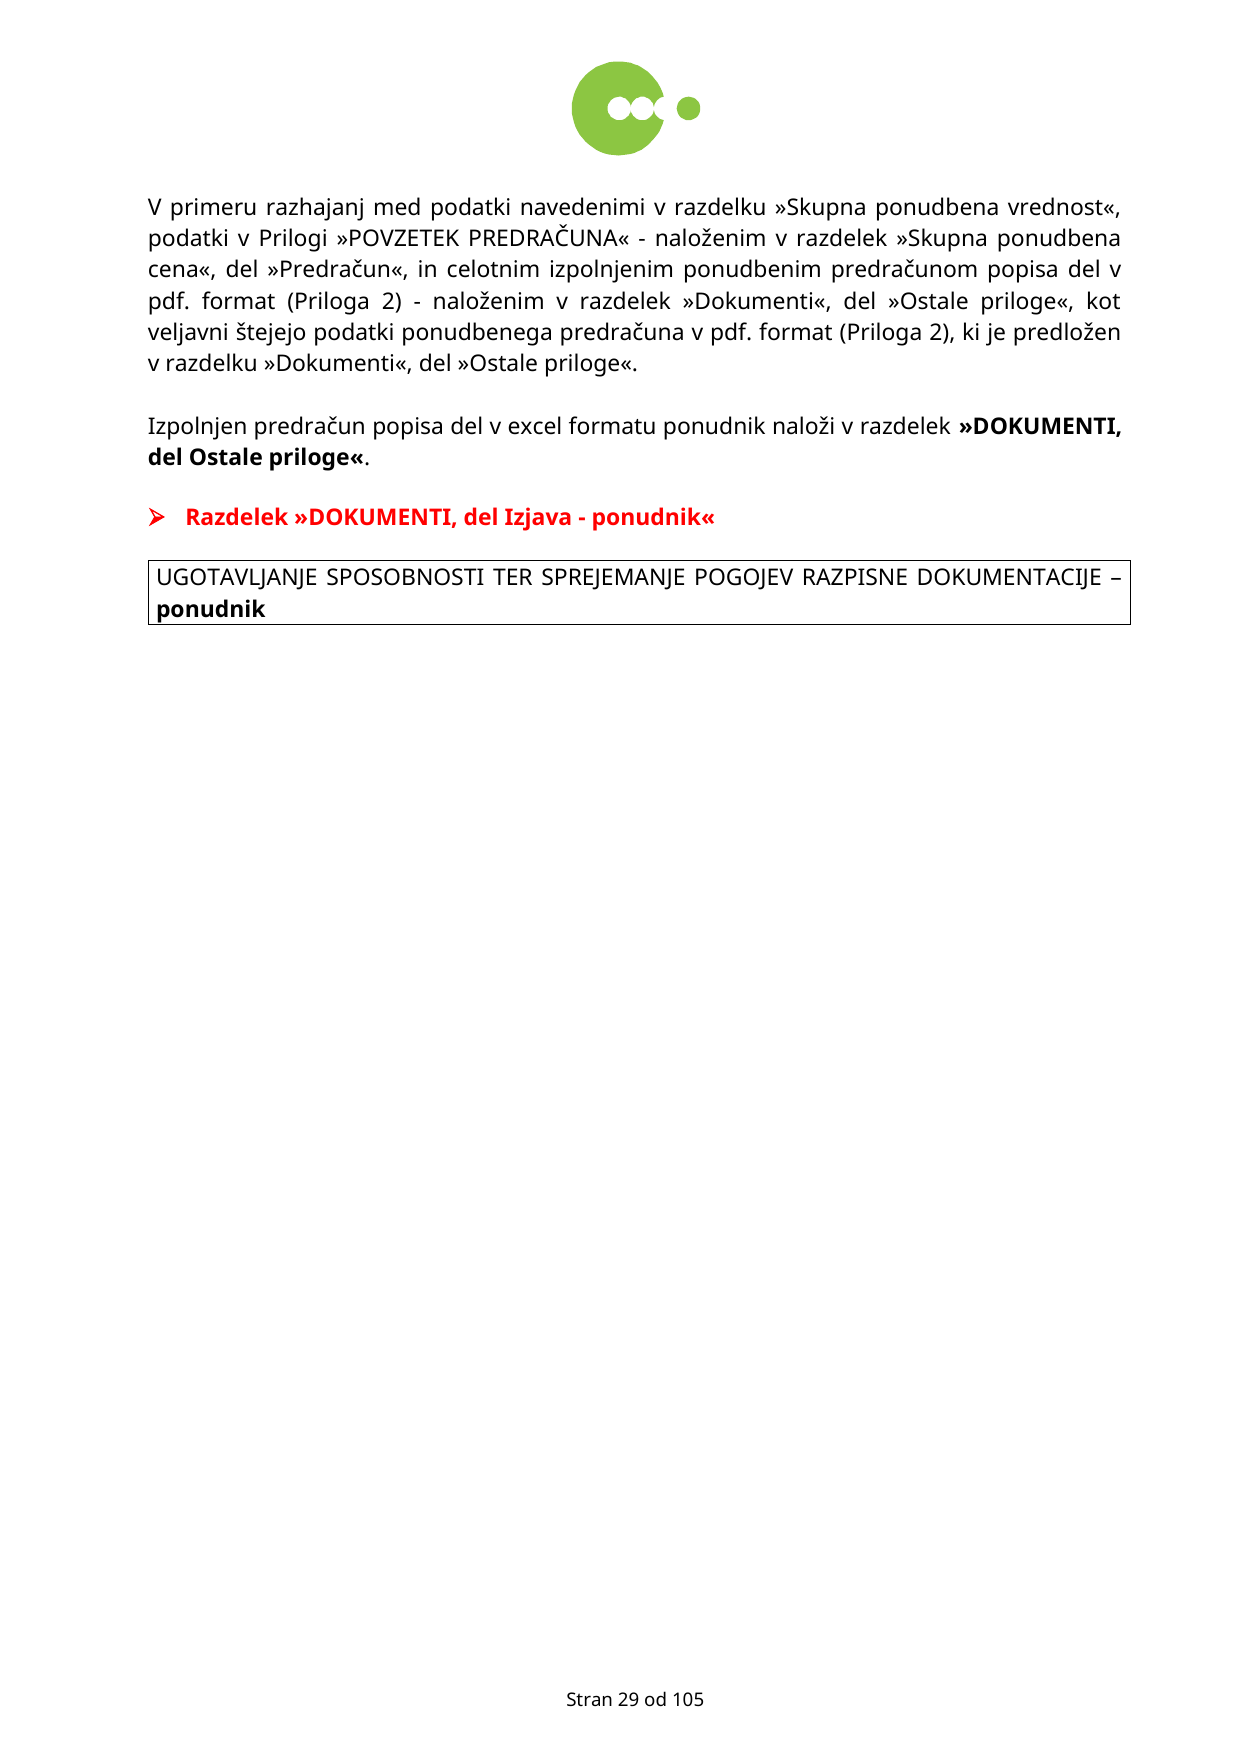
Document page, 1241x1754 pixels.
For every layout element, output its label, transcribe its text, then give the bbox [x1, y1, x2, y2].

text Izpolnjen predračun popisa del v excel formatu ponudnik naloži v razdelek »DOKUMENTI, del Ostale priloge«. [148, 410, 1122, 472]
table_header UGOTAVLJANJE SPOSOBNOSTI TER SPREJEMANJE POGOJEV RAZPISNE DOKUMENTACIJE – ponudnik [149, 561, 1130, 624]
text V primeru razhajanj med podatki navedenimi v razdelku »Skupna ponudbena vrednost«, podatki v Prilogi »POVZETEK PREDRAČUNA« - naloženim v razdelek »Skupna ponudbena cena«, del »Predračun«, in celotnim izpolnjenim ponudbenim predračunom popisa del v pdf. format (Priloga 2) - naloženim v razdelek »Dokumenti«, del »Ostale priloge«, kot veljavni štejejo podatki ponudbenega predračuna v pdf. format (Priloga 2), ki je predložen v razdelku »Dokumenti«, del »Ostale priloge«. [148, 191, 1122, 378]
list Razdelek »DOKUMENTI, del Izjava - ponudnik« [148, 501, 1122, 532]
